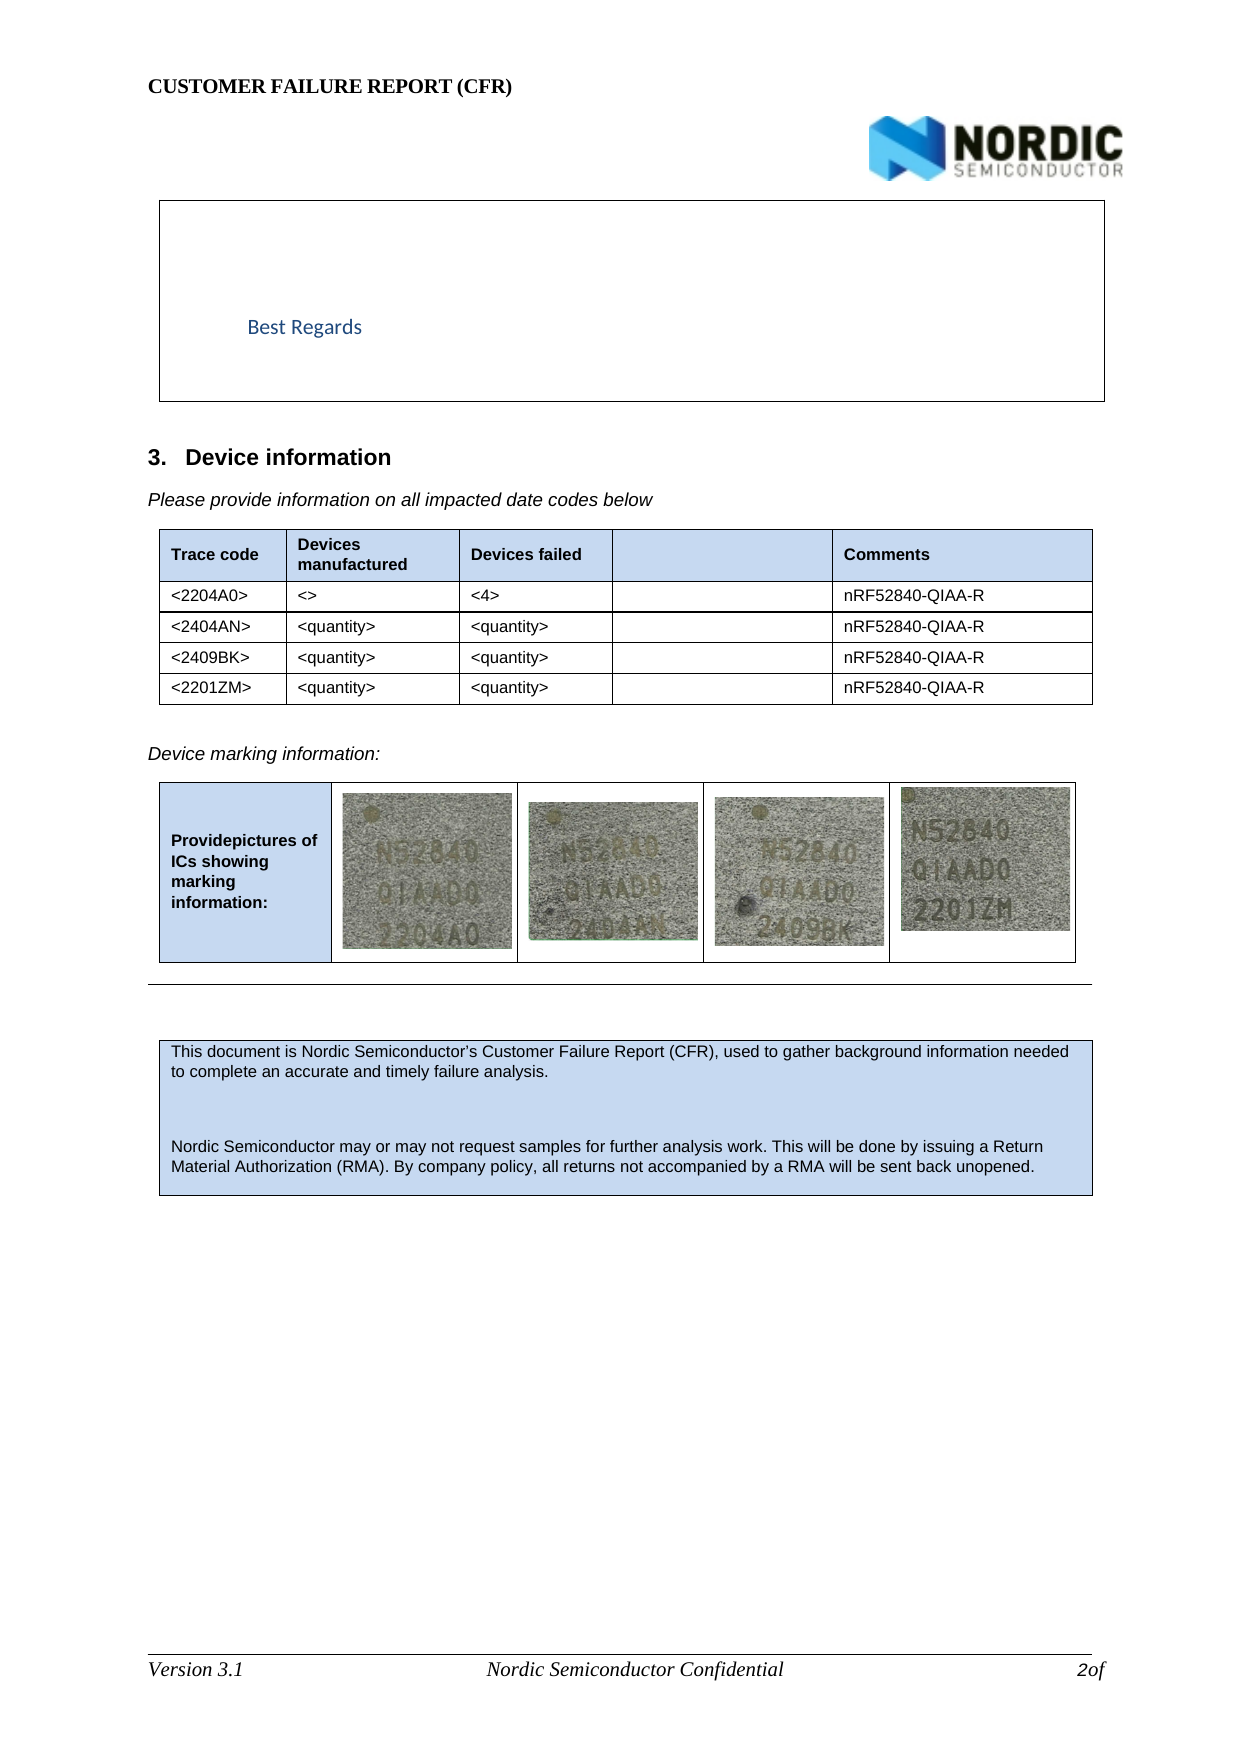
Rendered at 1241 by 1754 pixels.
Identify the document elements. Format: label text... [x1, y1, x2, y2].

table_cell <quantity> [460, 613, 612, 642]
table_cell <2404AN> [160, 613, 286, 642]
table_header Devices manufactured [287, 530, 459, 581]
table_cell <2204A0> [160, 582, 286, 611]
picture [528, 802, 698, 941]
table_cell <> [287, 582, 459, 611]
table_cell <4> [460, 582, 612, 611]
picture [869, 116, 1123, 181]
table_cell [613, 674, 832, 704]
table_cell <quantity> [287, 674, 459, 704]
table_header Comments [833, 530, 1092, 581]
text Device marking information: [148, 742, 1092, 764]
list Device information [148, 444, 1092, 471]
table_cell [613, 582, 832, 611]
table_header [518, 783, 703, 962]
picture [714, 797, 885, 946]
table_cell <quantity> [287, 643, 459, 673]
table_header Trace code [160, 530, 286, 581]
table_header [613, 530, 832, 581]
table_cell <2409BK> [160, 643, 286, 673]
table_header This document is Nordic Semiconductor’s Customer Failure Report (CFR), used to gather background information needed to complete an accurate and timely failure analysis. Nordic Semiconductor may or may not request samples for further analysis work. This will be done by issuing a Return Material Authorization (RMA). By company policy, all returns not accompanied by a RMA will be sent back unopened. [160, 1041, 1092, 1195]
picture [901, 787, 1071, 931]
table_cell nRF52840-QIAA-R [833, 582, 1092, 611]
table_header [332, 783, 517, 962]
table_header Providepictures of ICs showing marking information: [160, 783, 331, 962]
table_cell <quantity> [460, 643, 612, 673]
table_cell [613, 643, 832, 673]
table_cell nRF52840-QIAA-R [833, 613, 1092, 642]
table_cell [613, 613, 832, 642]
table_header [704, 783, 889, 962]
table_cell <quantity> [460, 674, 612, 704]
table_cell <quantity> [287, 613, 459, 642]
table_header Devices failed [460, 530, 612, 581]
picture [342, 793, 512, 949]
table_cell <2201ZM> [160, 674, 286, 704]
table_cell nRF52840-QIAA-R [833, 643, 1092, 673]
table_header [890, 783, 1075, 962]
table_cell nRF52840-QIAA-R [833, 674, 1092, 704]
text Please provide information on all impacted date codes below [148, 489, 1092, 511]
